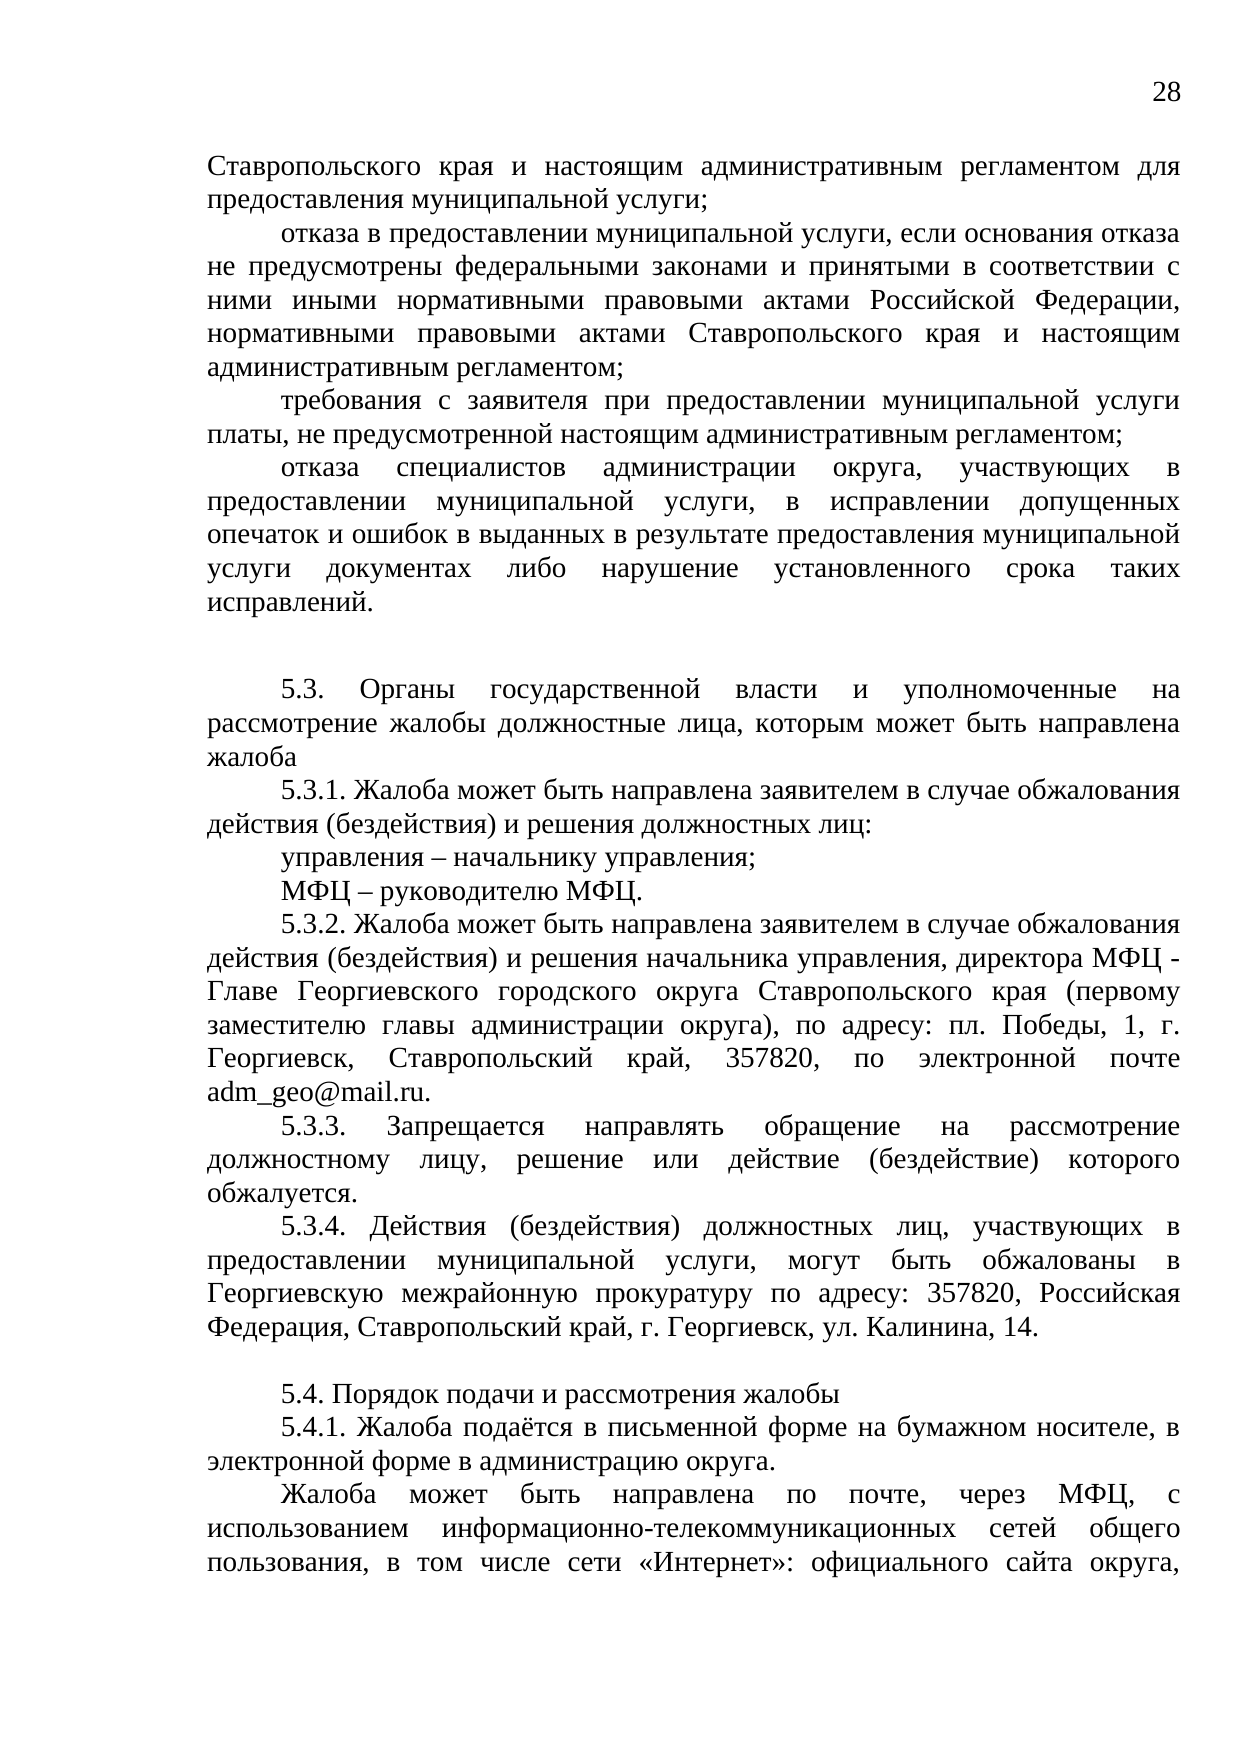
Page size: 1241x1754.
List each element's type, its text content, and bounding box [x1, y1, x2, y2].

text управления – начальнику управления; [207, 839, 1181, 873]
text 5.4.1. Жалоба подаётся в письменной форме на бумажном носителе, в электронной форме в администрацию округа. [207, 1409, 1181, 1477]
text требования с заявителя при предоставлении муниципальной услуги платы, не предусмотренной настоящим административным регламентом; [207, 382, 1181, 449]
text 5.3. Органы государственной власти и уполномоченные на рассмотрение жалобы должностные лица, которым может быть направлена жалоба [207, 672, 1181, 772]
text 5.4. Порядок подачи и рассмотрения жалобы [207, 1376, 1181, 1409]
text МФЦ – руководителю МФЦ. [207, 873, 1181, 906]
text 5.3.3. Запрещается направлять обращение на рассмотрение должностному лицу, решение или действие (бездействие) которого обжалуется. [207, 1108, 1181, 1208]
text 5.3.4. Действия (бездействия) должностных лиц, участвующих в предоставлении муниципальной услуги, могут быть обжалованы в Георгиевскую межрайонную прокуратуру по адресу: 357820, Российская Федерация, Ставропольский край, г. Георгиевск, ул. Калинина, 14. [207, 1208, 1181, 1342]
text отказа в предоставлении муниципальной услуги, если основания отказа не предусмотрены федеральными законами и принятыми в соответствии с ними иными нормативными правовыми актами Российской Федерации, нормативными правовыми актами Ставропольского края и настоящим административным регламентом; [207, 215, 1181, 382]
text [207, 148, 1181, 215]
text 5.3.2. Жалоба может быть направлена заявителем в случае обжалования действия (бездействия) и решения начальника управления, директора МФЦ - Главе Георгиевского городского округа Ставропольского края (первому заместителю главы администрации округа), по адресу: пл. Победы, . Георгиевск, Ставропольский край, 357820, по электронной почте adm_gео@mail.ru. [207, 906, 1181, 1108]
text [207, 1477, 1181, 1577]
text отказа специалистов администрации округа, участвующих в предоставлении муниципальной услуги, в исправлении допущенных опечаток и ошибок в выданных в результате предоставления муниципальной услуги документах либо нарушение установленного срока таких исправлений. [207, 449, 1181, 617]
text 5.3.1. Жалоба может быть направлена заявителем в случае обжалования действия (бездействия) и решения должностных лиц: [207, 772, 1181, 839]
